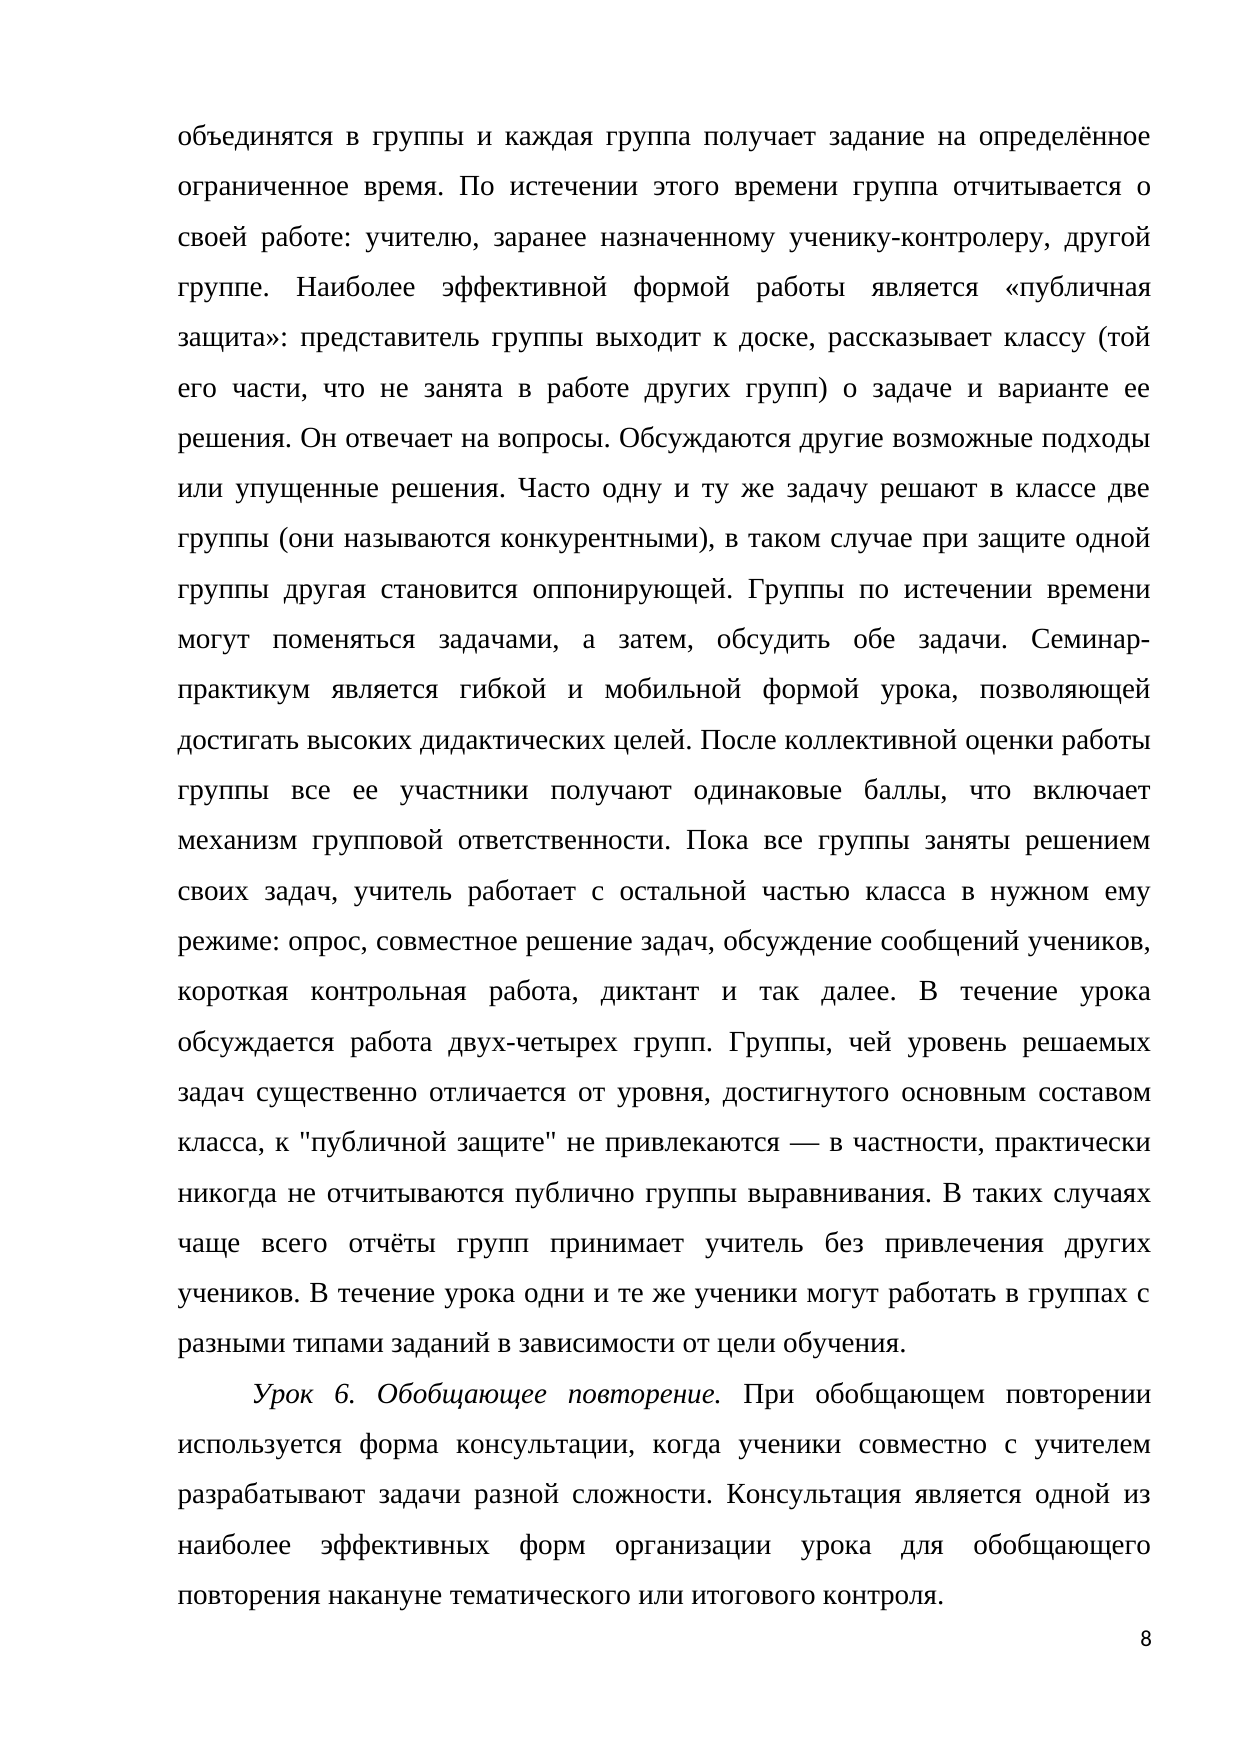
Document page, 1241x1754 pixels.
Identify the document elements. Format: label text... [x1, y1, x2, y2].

text Урок 6. Обобщающее повторение. При обобщающем повторении используется форма консультации, когда ученики совместно с учителем разрабатывают задачи разной сложности. Консультация является одной из наиболее эффективных форм организации урока для обобщающего повторения накануне тематического или итогового контроля. [177, 1376, 1152, 1611]
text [177, 118, 1152, 1359]
